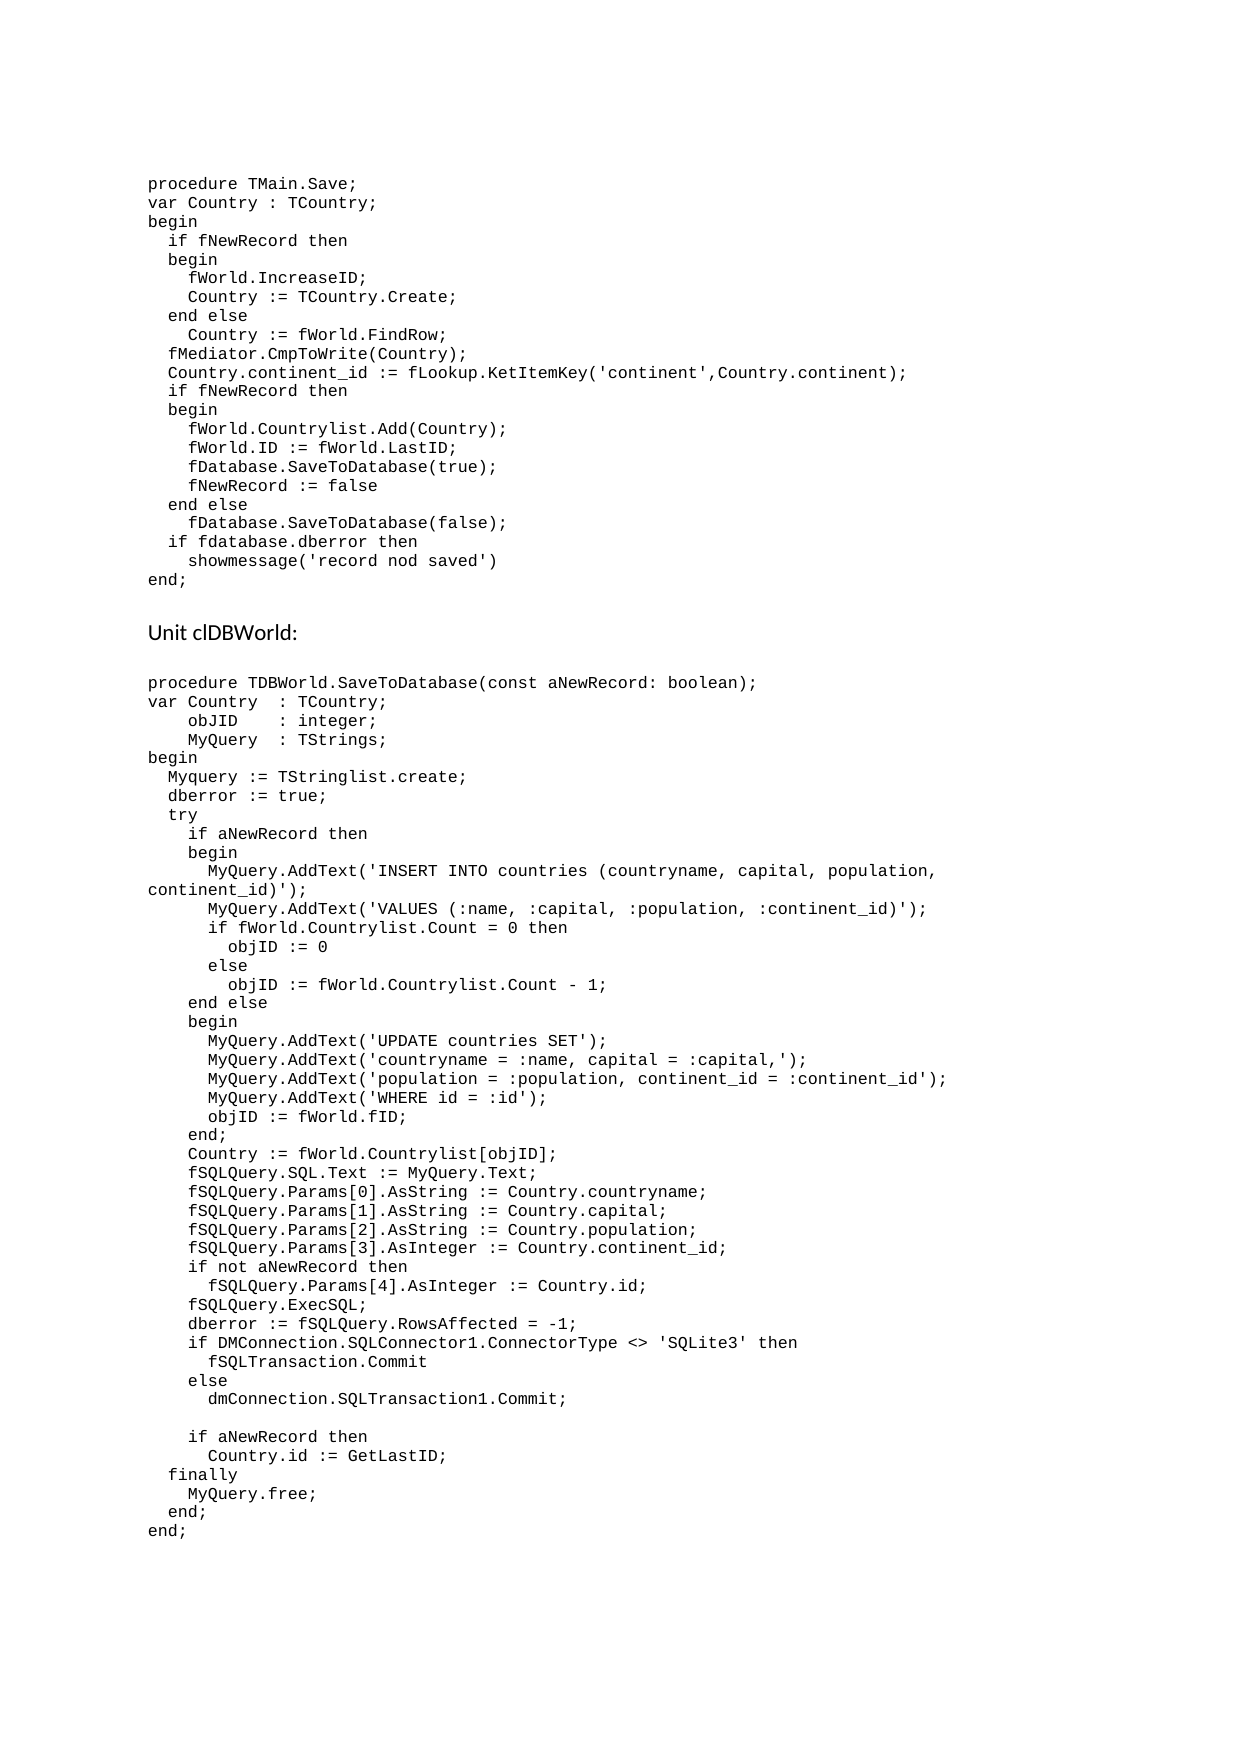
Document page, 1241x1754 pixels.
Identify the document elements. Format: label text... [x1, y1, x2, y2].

text if aNewRecord then [148, 1429, 1093, 1447]
text begin [148, 251, 1093, 270]
text begin [148, 1014, 1093, 1033]
text end else [148, 308, 1093, 326]
text MyQuery.AddText('VALUES (:name, :capital, :population, :continent_id)'); [148, 901, 1093, 919]
text if fdatabase.dberror then [148, 534, 1093, 553]
text finally [148, 1466, 1093, 1485]
text begin [148, 750, 1093, 769]
text showmessage('record nod saved') [148, 553, 1093, 572]
text if DMConnection.SQLConnector1.ConnectorType <> 'SQLite3' then [148, 1334, 1093, 1353]
text procedure TMain.Save; [148, 176, 1093, 194]
text end else [148, 496, 1093, 515]
text fSQLQuery.Params[4].AsInteger := Country.id; [148, 1278, 1093, 1297]
text fWorld.IncreaseID; [148, 270, 1093, 289]
text fSQLQuery.Params[2].AsString := Country.population; [148, 1221, 1093, 1240]
text fSQLTransaction.Commit [148, 1353, 1093, 1372]
text procedure TDBWorld.SaveToDatabase(const aNewRecord: boolean); [148, 674, 1093, 693]
text fMediator.CmpToWrite(Country); [148, 345, 1093, 364]
text dberror := fSQLQuery.RowsAffected = -1; [148, 1316, 1093, 1334]
text try [148, 806, 1093, 825]
text MyQuery : TStrings; [148, 731, 1093, 750]
text begin [148, 213, 1093, 232]
text end; [148, 572, 1093, 590]
text var Country : TCountry; [148, 194, 1093, 213]
text if fNewRecord then [148, 232, 1093, 251]
text else [148, 957, 1093, 976]
text Country.id := GetLastID; [148, 1447, 1093, 1466]
text Unit clDBWorld: [148, 618, 1093, 646]
text Country.continent_id := fLookup.KetItemKey('continent',Country.continent); [148, 364, 1093, 383]
text begin [148, 844, 1093, 863]
text MyQuery.AddText('population = :population, continent_id = :continent_id'); [148, 1070, 1093, 1089]
text MyQuery.AddText('WHERE id = :id'); [148, 1089, 1093, 1108]
text fDatabase.SaveToDatabase(true); [148, 458, 1093, 477]
text end else [148, 995, 1093, 1014]
text fSQLQuery.Params[3].AsInteger := Country.continent_id; [148, 1240, 1093, 1259]
text MyQuery.AddText('INSERT INTO countries (countryname, capital, population, continent_id)'); [148, 863, 1093, 901]
text objID := 0 [148, 938, 1093, 957]
text Country := fWorld.Countrylist[objID]; [148, 1146, 1093, 1165]
text fWorld.ID := fWorld.LastID; [148, 439, 1093, 458]
text objID := fWorld.Countrylist.Count - 1; [148, 976, 1093, 995]
text else [148, 1372, 1093, 1391]
text MyQuery.free; [148, 1485, 1093, 1504]
text dmConnection.SQLTransaction1.Commit; [148, 1391, 1093, 1410]
text MyQuery.AddText('UPDATE countries SET'); [148, 1033, 1093, 1052]
text objID := fWorld.fID; [148, 1108, 1093, 1127]
text end; [148, 1504, 1093, 1523]
text var Country : TCountry; [148, 693, 1093, 712]
text obJID : integer; [148, 712, 1093, 731]
text if fNewRecord then [148, 383, 1093, 402]
text fNewRecord := false [148, 477, 1093, 496]
text fSQLQuery.Params[1].AsString := Country.capital; [148, 1202, 1093, 1221]
text Country := TCountry.Create; [148, 289, 1093, 308]
text fSQLQuery.Params[0].AsString := Country.countryname; [148, 1183, 1093, 1202]
text if not aNewRecord then [148, 1259, 1093, 1278]
text if fWorld.Countrylist.Count = 0 then [148, 919, 1093, 938]
text Myquery := TStringlist.create; [148, 769, 1093, 788]
text end; [148, 1523, 1093, 1542]
text if aNewRecord then [148, 825, 1093, 844]
text fWorld.Countrylist.Add(Country); [148, 421, 1093, 439]
text begin [148, 402, 1093, 421]
text end; [148, 1127, 1093, 1146]
text fSQLQuery.SQL.Text := MyQuery.Text; [148, 1165, 1093, 1183]
text MyQuery.AddText('countryname = :name, capital = :capital,'); [148, 1052, 1093, 1070]
text fDatabase.SaveToDatabase(false); [148, 515, 1093, 534]
text fSQLQuery.ExecSQL; [148, 1297, 1093, 1316]
text Country := fWorld.FindRow; [148, 326, 1093, 345]
text dberror := true; [148, 788, 1093, 806]
